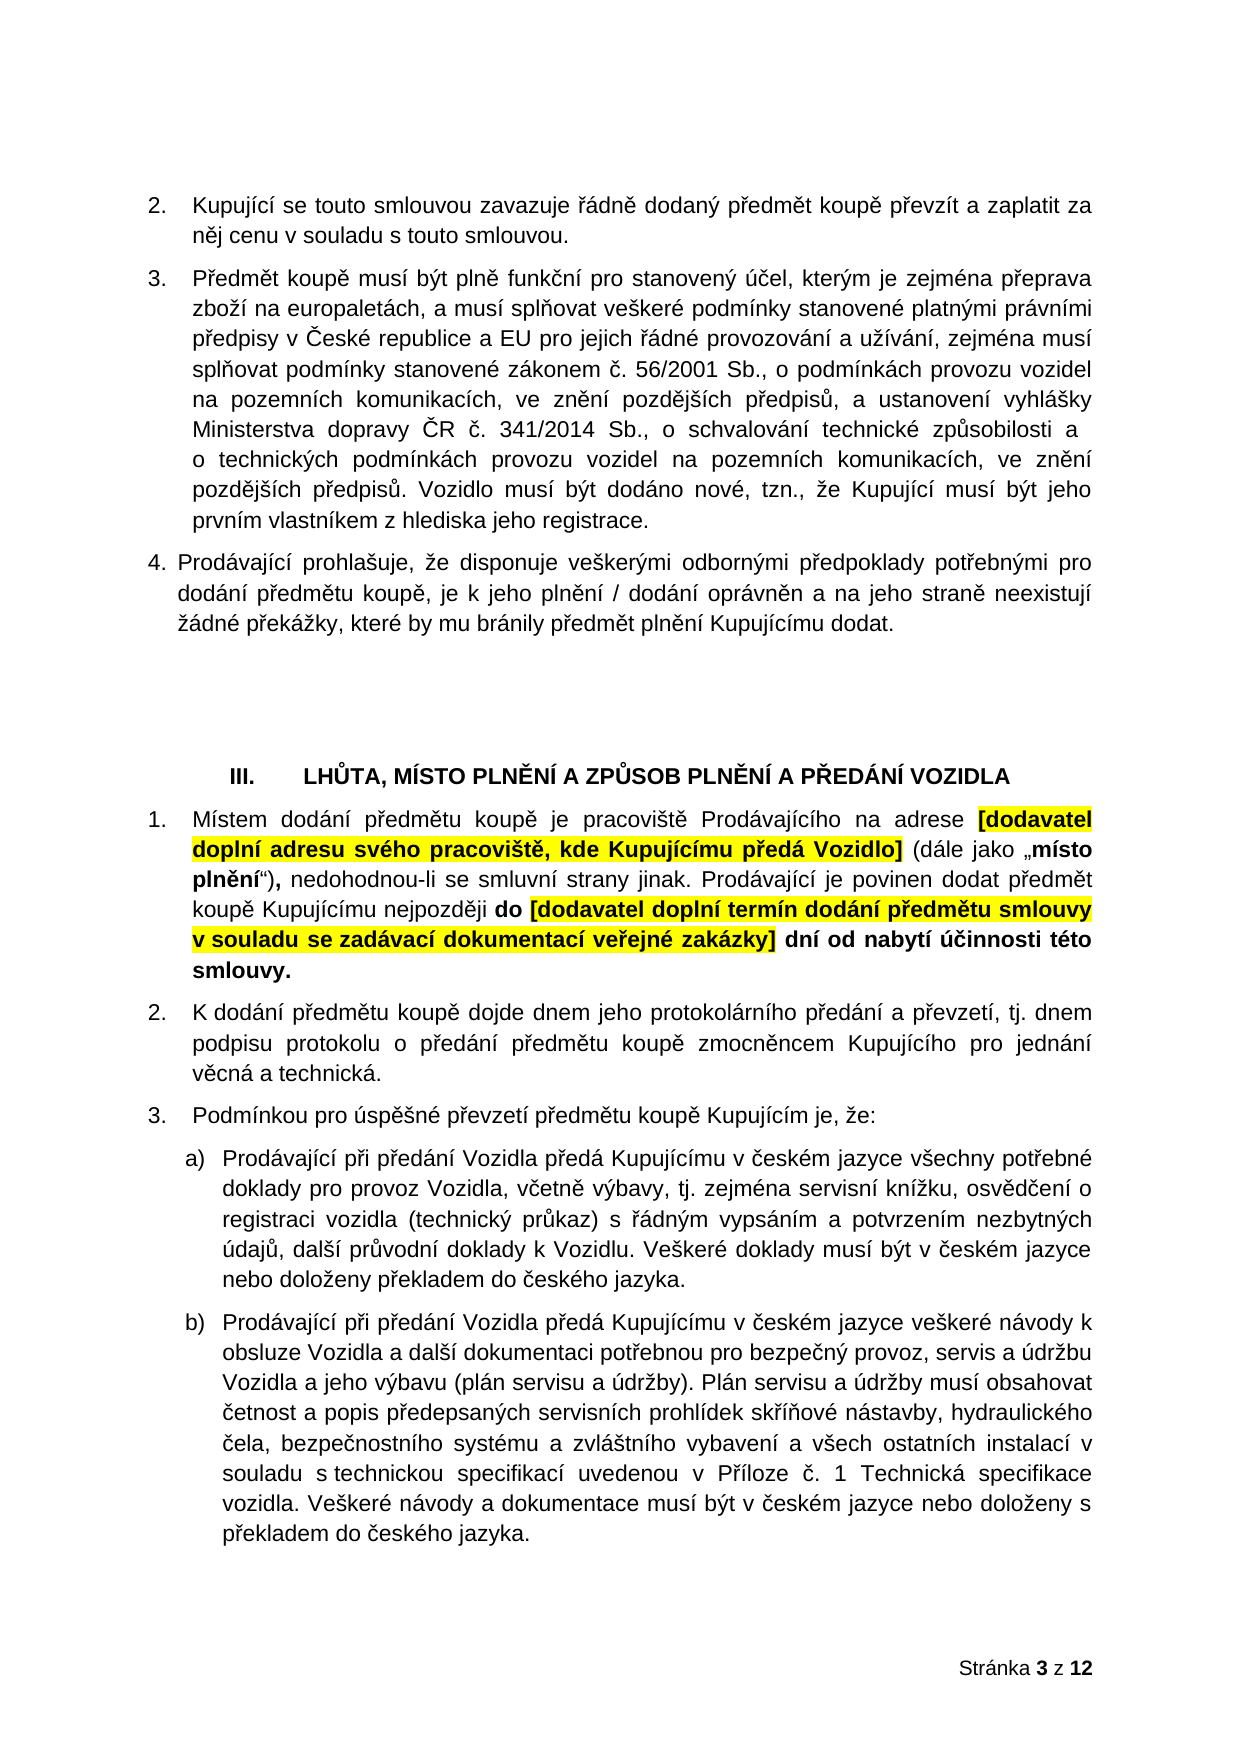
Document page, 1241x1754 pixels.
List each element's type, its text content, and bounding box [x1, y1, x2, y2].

list Prodávající při předání Vozidla předá Kupujícímu v českém jazyce všechny potřebné doklady pro provoz Vozidla, včetně výbavy, tj. zejména servisní knížku, osvědčení o registraci vozidla (technický průkaz) s řádným vypsáním a potvrzením nezbytných údajů, další průvodní doklady k Vozidlu. Veškeré doklady musí být v českém jazyce nebo doloženy překladem do českého jazyka. [185, 1145, 1093, 1292]
list Podmínkou pro úspěšné převzetí předmětu koupě Kupujícím je, že: [148, 1102, 1093, 1129]
list Prodávající při předání Vozidla předá Kupujícímu v českém jazyce veškeré návody k obsluze Vozidla a další dokumentaci potřebnou pro bezpečný provoz, servis a údržbu Vozidla a jeho výbavu (plán servisu a údržby). Plán servisu a údržby musí obsahovat četnost a popis předepsaných servisních prohlídek skříňové nástavby, hydraulického čela, bezpečnostního systému a zvláštního vybavení a všech ostatních instalací v souladu s technickou specifikací uvedenou v Příloze č. 1 Technická specifikace vozidla. Veškeré návody a dokumentace musí být v českém jazyce nebo doloženy s překladem do českého jazyka. [185, 1309, 1093, 1546]
list Místem dodání předmětu koupě je pracoviště Prodávajícího na adrese [dodavatel doplní adresu svého pracoviště, kde Kupujícímu předá Vozidlo] (dále jako „místo plnění“), nedohodnou-li se smluvní strany jinak. Prodávající je povinen dodat předmět koupě Kupujícímu nejpozději do [dodavatel doplní termín dodání předmětu smlouvy v souladu se zadávací dokumentací veřejné zakázky] dní od nabytí účinnosti této smlouvy. [148, 806, 1093, 983]
list LHŮTA, MÍSTO PLNĚNÍ A ZPŮSOB PLNĚNÍ A PŘEDÁNÍ VOZIDLA [148, 763, 1093, 789]
list Předmět koupě musí být plně funkční pro stanovený účel, kterým je zejména přeprava zboží na europaletách, a musí splňovat veškeré podmínky stanovené platnými právními předpisy v České republice a EU pro jejich řádné provozování a užívání, zejména musí splňovat podmínky stanovené zákonem č. 56/2001 Sb., o podmínkách provozu vozidel na pozemních komunikacích, ve znění pozdějších předpisů, a ustanovení vyhlášky Ministerstva dopravy ČR č. 341/2014 Sb., o schvalování technické způsobilosti a o technických podmínkách provozu vozidel na pozemních komunikacích, ve znění pozdějších předpisů. Vozidlo musí být dodáno nové, tzn., že Kupující musí být jeho prvním vlastníkem z hlediska jeho registrace. [148, 265, 1093, 533]
list Kupující se touto smlouvou zavazuje řádně dodaný předmět koupě převzít a zaplatit za něj cenu v souladu s touto smlouvou. [148, 192, 1093, 248]
list K dodání předmětu koupě dojde dnem jeho protokolárního předání a převzetí, tj. dnem podpisu protokolu o předání předmětu koupě zmocněncem Kupujícího pro jednání věcná a technická. [148, 999, 1093, 1086]
list Prodávající prohlašuje, že disponuje veškerými odbornými předpoklady potřebnými pro dodání předmětu koupě, je k jeho plnění / dodání oprávněn a na jeho straně neexistují žádné překážky, které by mu bránily předmět plnění Kupujícímu dodat. [148, 549, 1093, 636]
